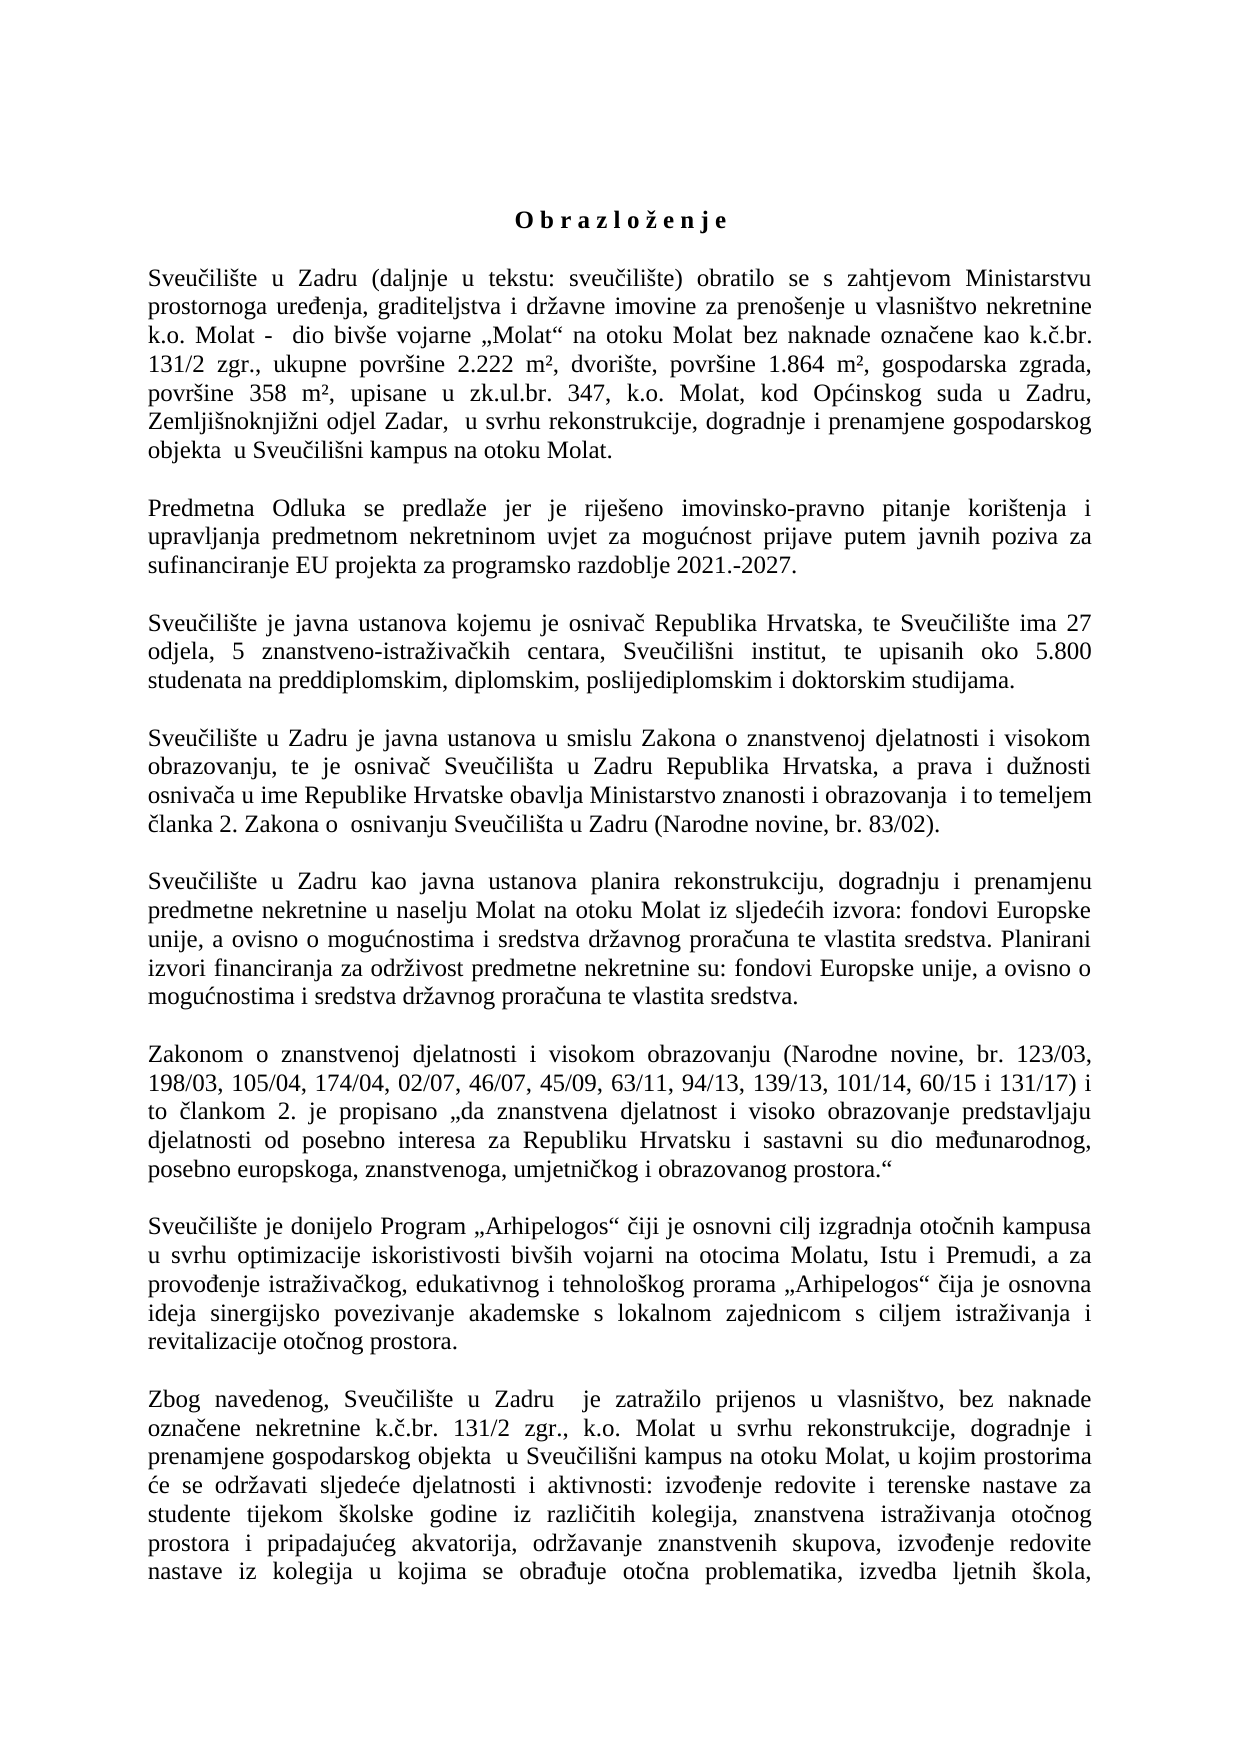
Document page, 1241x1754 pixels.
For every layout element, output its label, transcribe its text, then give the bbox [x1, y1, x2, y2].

text O b r a z l o ž e n j e [148, 205, 1092, 234]
text Sveučilište u Zadru (daljnje u tekstu: sveučilište) obratilo se s zahtjevom Ministarstvu prostornoga uređenja, graditeljstva i državne imovine za prenošenje u vlasništvo nekretnine k.o. Molat - dio bivše vojarne „Molat“ na otoku Molat bez naknade označene kao k.č.br. 131/2 zgr., ukupne površine 2.222 m², dvorište, površine 1.864 m², gospodarska zgrada, površine 358 m², upisane u zk.ul.br. 347, k.o. Molat, kod Općinskog suda u Zadru, Zemljišnoknjižni odjel Zadar, u svrhu rekonstrukcije, dogradnje i prenamjene gospodarskog objekta u Sveučilišni kampus na otoku Molat. [148, 263, 1092, 464]
text Zakonom o znanstvenoj djelatnosti i visokom obrazovanju (Narodne novine, br. 123/03, 198/03, 105/04, 174/04, 02/07, 46/07, 45/09, 63/11, 94/13, 139/13, 101/14, 60/15 i 131/17) i to člankom 2. je propisano „da znanstvena djelatnost i visoko obrazovanje predstavljaju djelatnosti od posebno interesa za Republiku Hrvatsku i sastavni su dio međunarodnog, posebno europskoga, znanstvenoga, umjetničkog i obrazovanog prostora.“ [148, 1039, 1092, 1183]
text Sveučilište u Zadru kao javna ustanova planira rekonstrukciju, dogradnju i prenamjenu predmetne nekretnine u naselju Molat na otoku Molat iz sljedećih izvora: fondovi Europske unije, a ovisno o mogućnostima i sredstva državnog proračuna te vlastita sredstva. Planirani izvori financiranja za održivost predmetne nekretnine su: fondovi Europske unije, a ovisno o mogućnostima i sredstva državnog proračuna te vlastita sredstva. [148, 866, 1092, 1010]
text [148, 1384, 1092, 1585]
text Sveučilište je javna ustanova kojemu je osnivač Republika Hrvatska, te Sveučilište ima 27 odjela, 5 znanstveno-istraživačkih centara, Sveučilišni institut, te upisanih oko 5.800 studenata na preddiplomskim, diplomskim, poslijediplomskim i doktorskim studijama. [148, 608, 1092, 694]
text Sveučilište u Zadru je javna ustanova u smislu Zakona o znanstvenoj djelatnosti i visokom obrazovanju, te je osnivač Sveučilišta u Zadru Republika Hrvatska, a prava i dužnosti osnivača u ime Republike Hrvatske obavlja Ministarstvo znanosti i obrazovanja i to temeljem članka 2. Zakona o osnivanju Sveučilišta u Zadru (Narodne novine, br. 83/02). [148, 723, 1092, 838]
text Sveučilište je donijelo Program „Arhipelogos“ čiji je osnovni cilj izgradnja otočnih kampusa u svrhu optimizacije iskoristivosti bivših vojarni na otocima Molatu, Istu i Premudi, a za provođenje istraživačkog, edukativnog i tehnološkog prorama „Arhipelogos“ čija je osnovna ideja sinergijsko povezivanje akademske s lokalnom zajednicom s ciljem istraživanja i revitalizacije otočnog prostora. [148, 1211, 1092, 1355]
text Predmetna Odluka se predlaže jer je riješeno imovinsko-pravno pitanje korištenja i upravljanja predmetnom nekretninom uvjet za mogućnost prijave putem javnih poziva za sufinanciranje EU projekta za programsko razdoblje 2021.-2027. [148, 493, 1092, 579]
